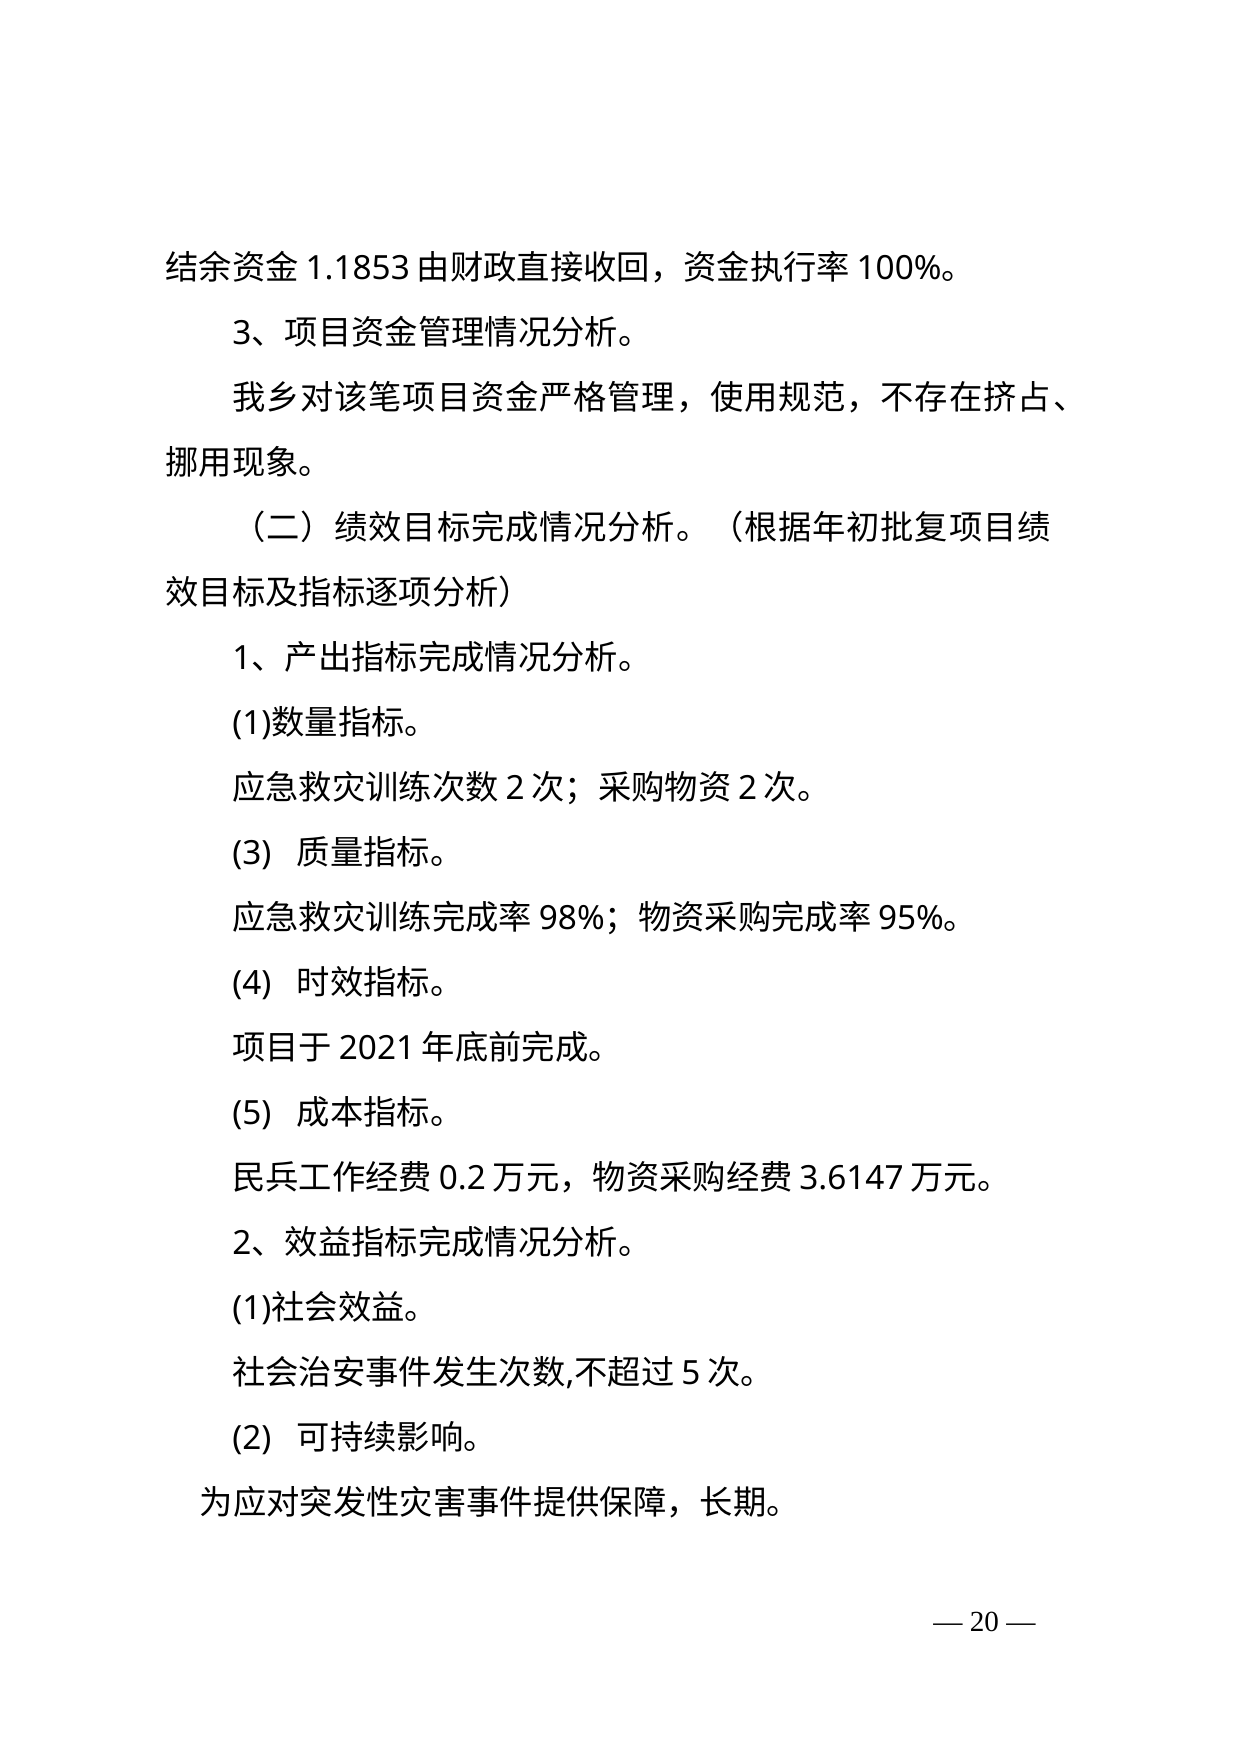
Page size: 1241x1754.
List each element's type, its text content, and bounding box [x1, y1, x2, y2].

text (1)社会效益。 [165, 1273, 1053, 1338]
text 为应对突发性灾害事件提供保障，长期。 [165, 1468, 1053, 1533]
list 时效指标。 [165, 948, 1053, 1013]
text (1)数量指标。 [165, 688, 1053, 753]
text 1、产出指标完成情况分析。 [165, 623, 1053, 688]
text （二）绩效目标完成情况分析。（根据年初批复项目绩效目标及指标逐项分析） [165, 493, 1053, 623]
list 项目资金管理情况分析。 [165, 298, 1053, 363]
text 民兵工作经费0.2万元，物资采购经费3.6147万元。 [165, 1143, 1053, 1208]
list 质量指标。 [165, 818, 1053, 883]
text 应急救灾训练完成率98%；物资采购完成率95%。 [165, 883, 1053, 948]
list 成本指标。 [165, 1078, 1053, 1143]
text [165, 233, 1053, 298]
text 我乡对该笔项目资金严格管理，使用规范，不存在挤占、挪用现象。 [165, 363, 1053, 493]
text 社会治安事件发生次数,不超过5次。 [165, 1338, 1053, 1403]
text 应急救灾训练次数2次；采购物资2次。 [165, 753, 1053, 818]
text 项目于2021年底前完成。 [165, 1013, 1053, 1078]
list 可持续影响。 [165, 1403, 1053, 1468]
text 2、效益指标完成情况分析。 [165, 1208, 1053, 1273]
